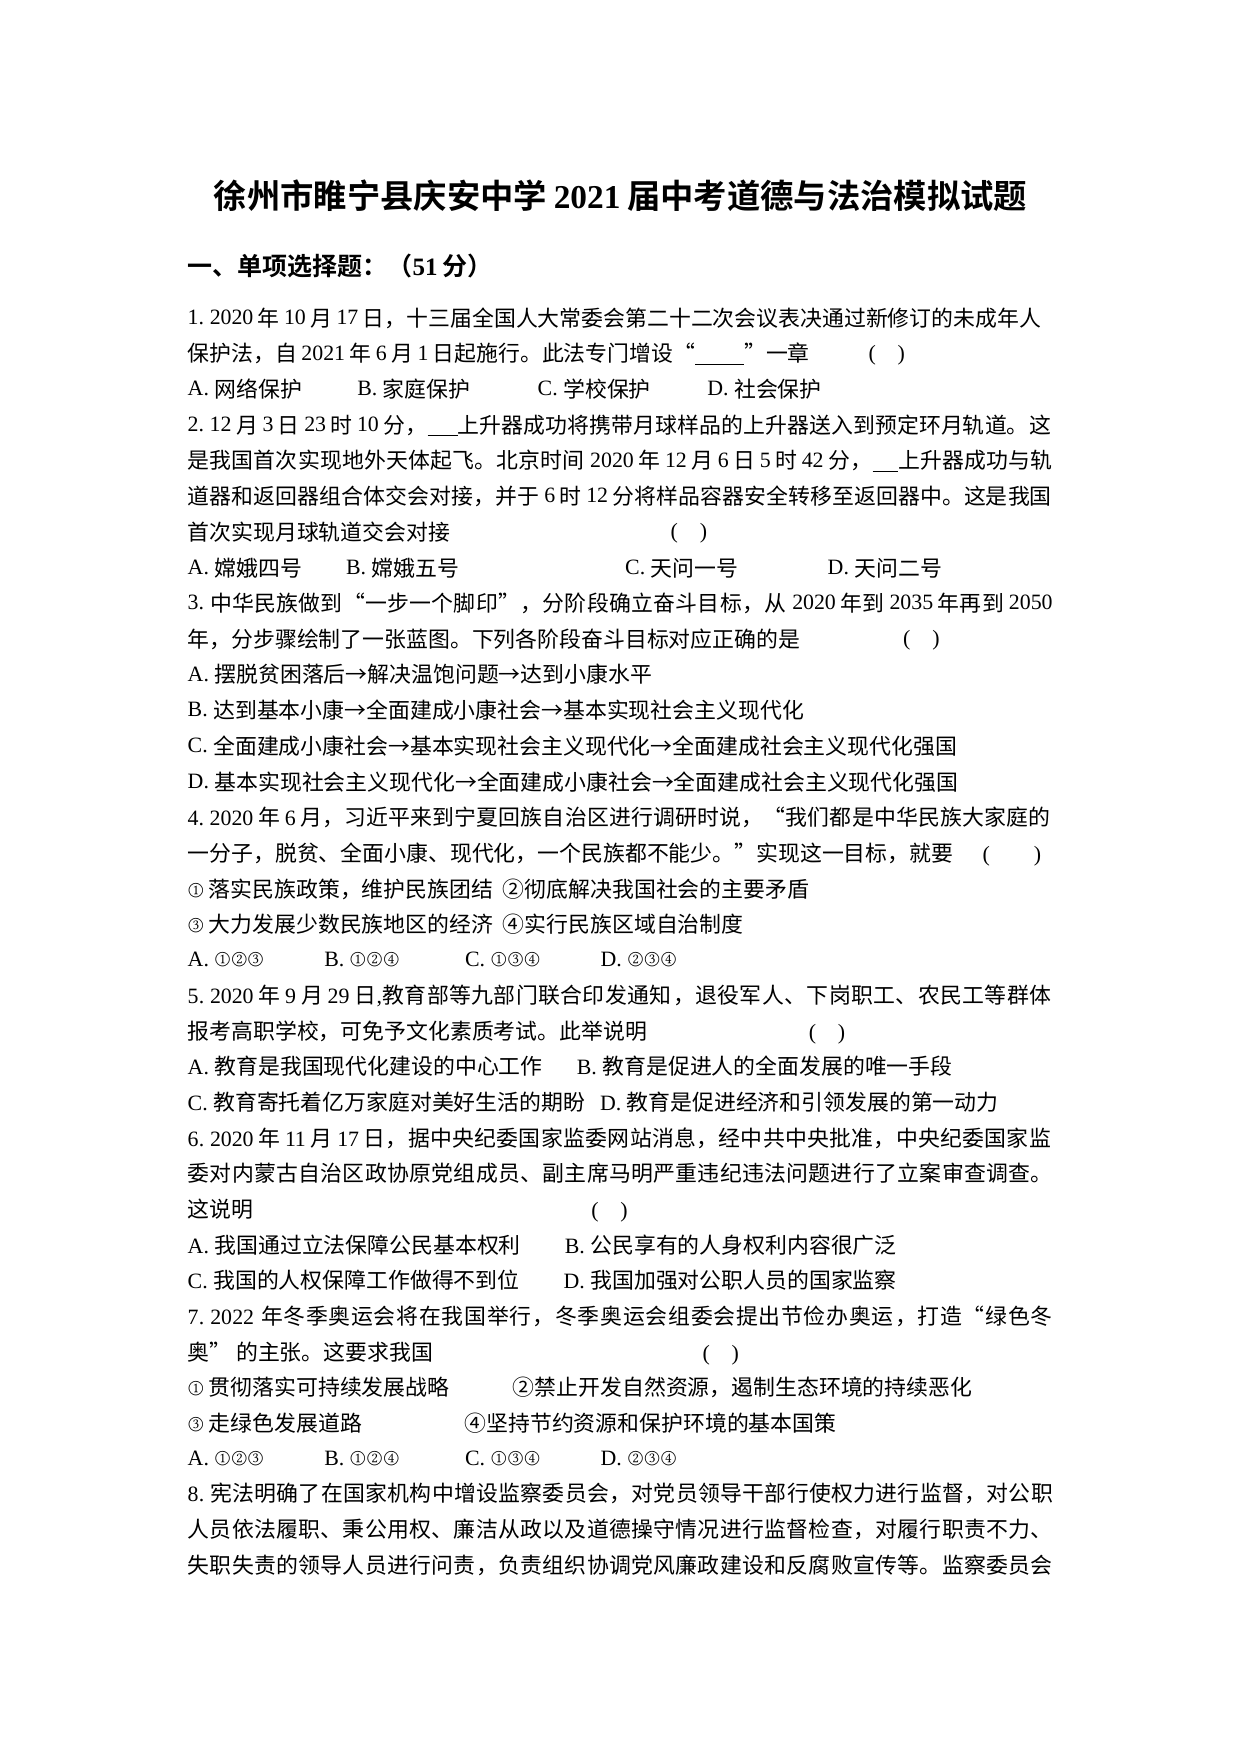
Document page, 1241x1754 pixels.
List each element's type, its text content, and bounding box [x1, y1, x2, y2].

text A. ①②③ B. ①②④ C. ①③④ D. ②③④ [187, 942, 1053, 975]
text ①贯彻落实可持续发展战略 ②禁止开发自然资源，遏制生态环境的持续恶化 [187, 1370, 1053, 1402]
text ③走绿色发展道路 ④坚持节约资源和保护环境的基本国策 [187, 1405, 1053, 1438]
text 2. 12月3日23时10分， 上升器成功将携带月球样品的上升器送入到预定环月轨道。这是我国首次实现地外天体起飞。北京时间2020年12月6日5时42分， 上升器成功与轨道器和返回器组合体交会对接，并于6时12分将样品容器安全转移至返回器中。这是我国首次实现月球轨道交会对接 ( ) [187, 407, 1053, 547]
text A. 嫦娥四号 B. 嫦娥五号 C. 天问一号 D. 天问二号 [187, 550, 1053, 583]
text A. ①②③ B. ①②④ C. ①③④ D. ②③④ [187, 1441, 1053, 1473]
text 6. 2020年11月17日，据中央纪委国家监委网站消息，经中共中央批准，中央纪委国家监委对内蒙古自治区政协原党组成员、副主席马明严重违纪违法问题进行了立案审查调查。这说明 ( ) [187, 1120, 1053, 1224]
text 7. 2022 年冬季奥运会将在我国举行，冬季奥运会组委会提出节俭办奥运，打造“绿色冬奥” 的主张。这要求我国 ( ) [187, 1298, 1053, 1367]
text 徐州市睢宁县庆安中学2021届中考道德与法治模拟试题 [187, 162, 1053, 227]
text A. 摆脱贫困落后→解决温饱问题→达到小康水平 B. 达到基本小康→全面建成小康社会→基本实现社会主义现代化 C. 全面建成小康社会→基本实现社会主义现代化→全面建成社会主义现代化强国 D. 基本实现社会主义现代化→全面建成小康社会→全面建成社会主义现代化强国 [187, 657, 1053, 797]
text 3. 中华民族做到“一步一个脚印”，分阶段确立奋斗目标，从2020年到2035年再到2050年，分步骤绘制了一张蓝图。下列各阶段奋斗目标对应正确的是 ( ) [187, 586, 1053, 654]
text C. 我国的人权保障工作做得不到位 D. 我国加强对公职人员的国家监察 [187, 1263, 1053, 1295]
text A. 网络保护 B. 家庭保护 C. 学校保护 D. 社会保护 [187, 372, 1053, 404]
text ③大力发展少数民族地区的经济 ④实行民族区域自治制度 [187, 907, 1053, 939]
text A. 我国通过立法保障公民基本权利 B. 公民享有的人身权利内容很广泛 [187, 1227, 1053, 1260]
text 1. 2020年10月17日，十三届全国人大常委会第二十二次会议表决通过新修订的未成年人保护法，自2021年6月1日起施行。此法专门增设“ ”一章 ( ) [187, 300, 1053, 368]
text 4. 2020年6月，习近平来到宁夏回族自治区进行调研时说，“我们都是中华民族大家庭的一分子，脱贫、全面小康、现代化，一个民族都不能少。”实现这一目标，就要 ( ) [187, 800, 1053, 868]
text 一、单项选择题：（51分） [187, 232, 1053, 297]
text C. 教育寄托着亿万家庭对美好生活的期盼 D. 教育是促进经济和引领发展的第一动力 [187, 1084, 1053, 1117]
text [187, 1476, 1053, 1580]
text ①落实民族政策，维护民族团结 ②彻底解决我国社会的主要矛盾 [187, 871, 1053, 904]
text A. 教育是我国现代化建设的中心工作 B. 教育是促进人的全面发展的唯一手段 [187, 1049, 1053, 1081]
text 5. 2020年9月29日,教育部等九部门联合印发通知，退役军人、下岗职工、农民工等群体报考高职学校，可免予文化素质考试。此举说明 ( ) [187, 977, 1053, 1046]
